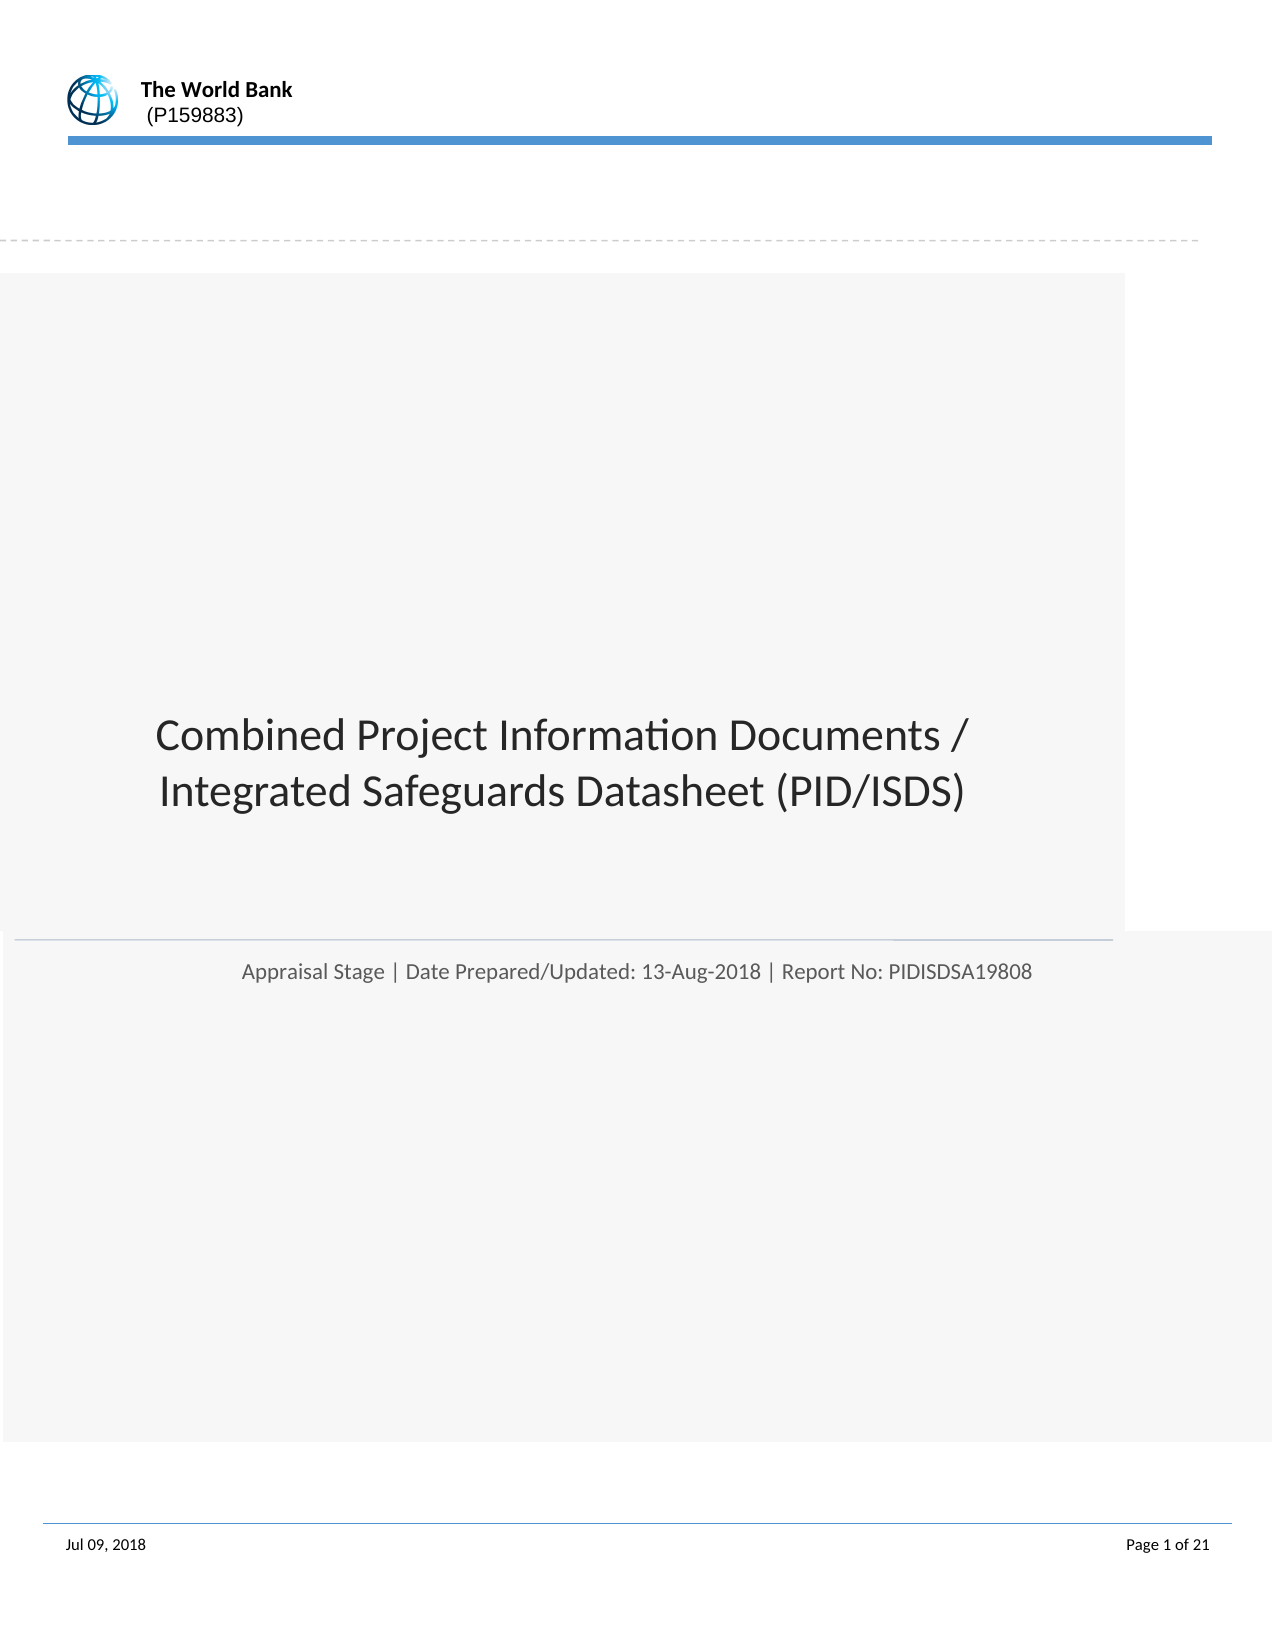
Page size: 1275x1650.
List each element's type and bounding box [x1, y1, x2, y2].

picture [99, 75, 119, 113]
picture [67, 75, 119, 125]
picture [83, 83, 91, 90]
picture [91, 86, 97, 94]
